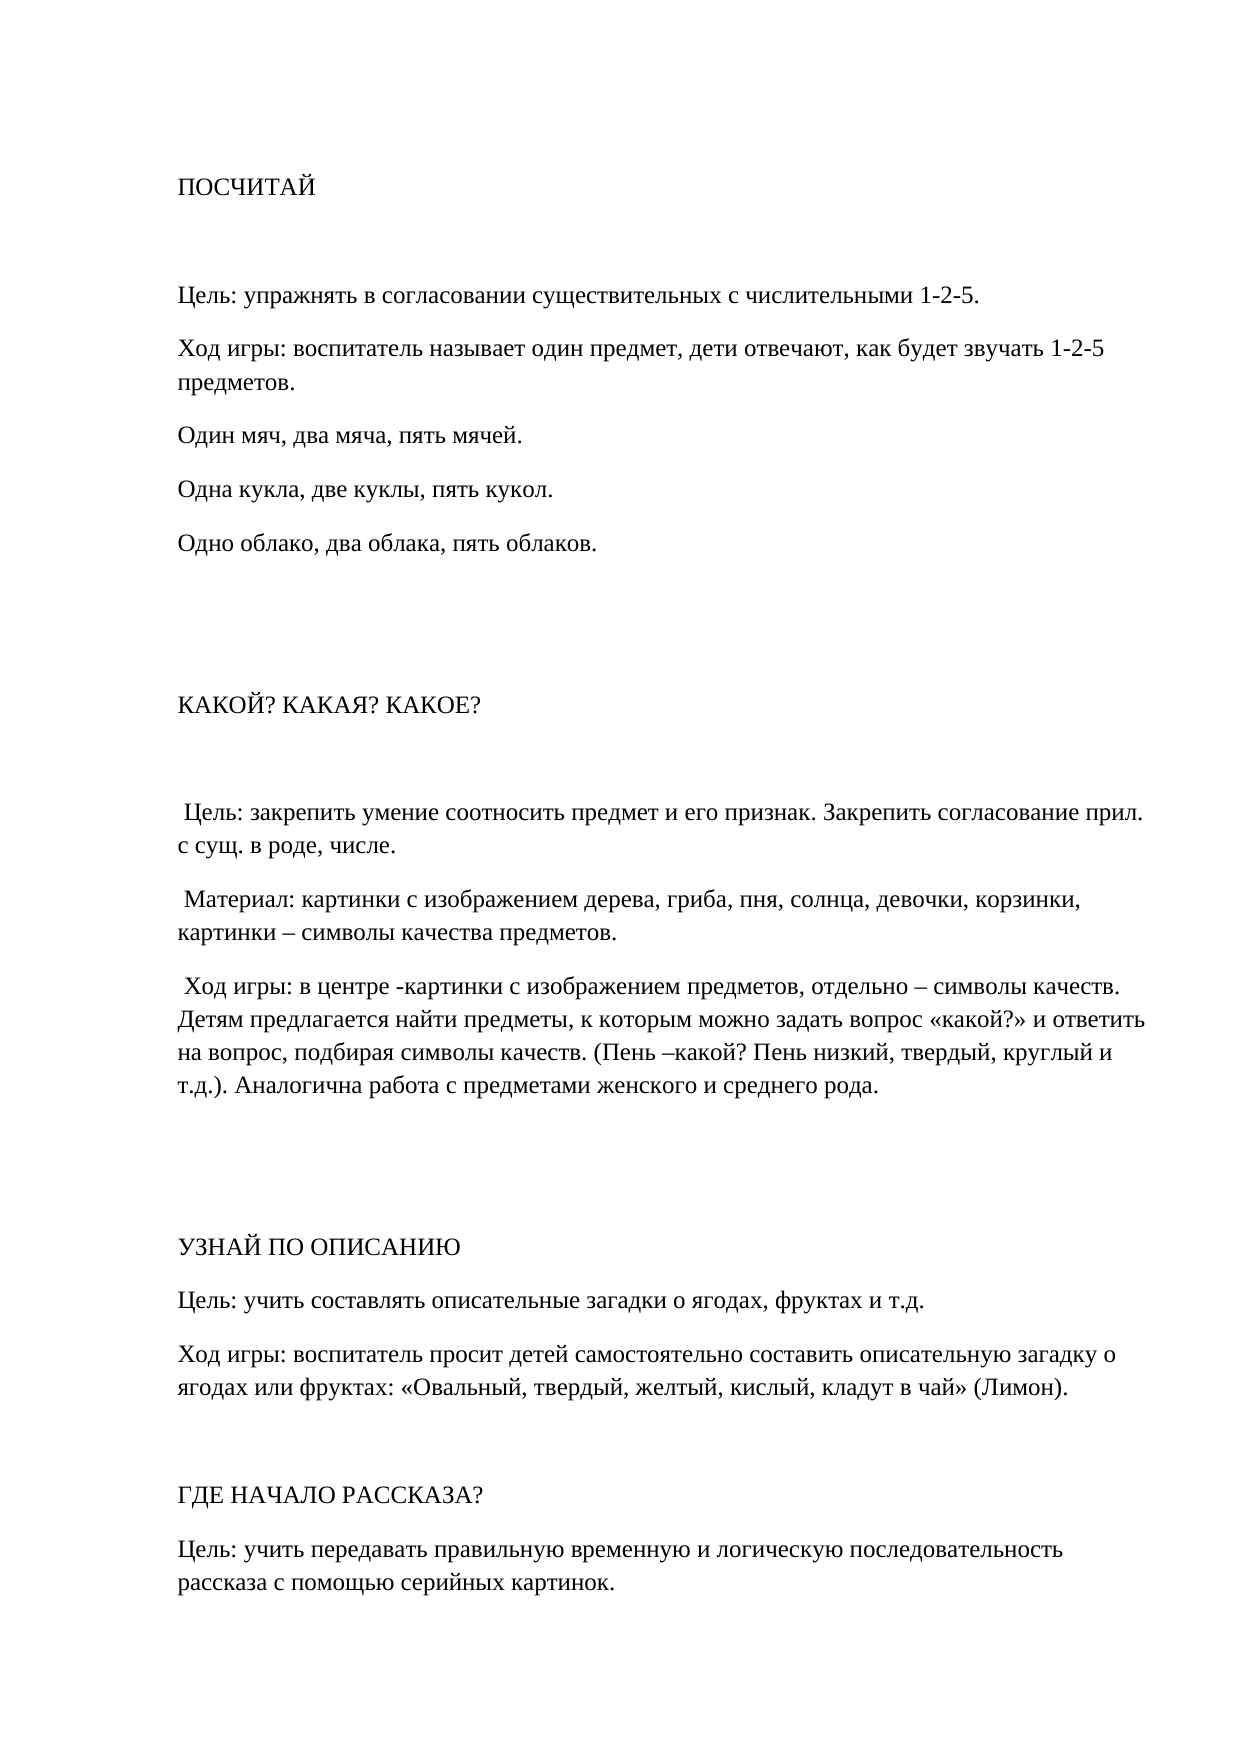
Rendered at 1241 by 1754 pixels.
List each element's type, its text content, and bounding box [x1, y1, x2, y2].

text Цель: закрепить умение соотносить предмет и его признак. Закрепить согласование прил. с сущ. в роде, числе. [177, 797, 1152, 859]
text Цель: учить составлять описательные загадки о ягодах, фруктах и т.д. [177, 1286, 1152, 1314]
text Цель: учить передавать правильную временную и логическую последовательность рассказа с помощью серийных картинок. [177, 1534, 1152, 1596]
text Одно облако, два облака, пять облаков. [177, 528, 1152, 557]
text Одна кукла, две куклы, пять кукол. [177, 474, 1152, 503]
text Цель: упражнять в согласовании существительных с числительными 1-2-5. [177, 280, 1152, 308]
text УЗНАЙ ПО ОПИСАНИЮ [177, 1232, 1152, 1261]
text Ход игры: в центре -картинки с изображением предметов, отдельно – символы качеств. Детям предлагается найти предметы, к которым можно задать вопрос «какой?» и ответить на вопрос, подбирая символы качеств. (Пень –какой? Пень низкий, твердый, круглый и т.д.). Аналогична работа с предметами женского и среднего рода. [177, 971, 1152, 1099]
text Ход игры: воспитатель просит детей самостоятельно составить описательную загадку о ягодах или фруктах: «Овальный, твердый, желтый, кислый, кладут в чай» (Лимон). [177, 1339, 1152, 1401]
text Один мяч, два мяча, пять мячей. [177, 420, 1152, 449]
text ГДЕ НАЧАЛО РАССКАЗА? [177, 1480, 1152, 1509]
text Ход игры: воспитатель называет один предмет, дети отвечают, как будет звучать 1-2-5 предметов. [177, 333, 1152, 395]
text КАКОЙ? КАКАЯ? КАКОЕ? [177, 690, 1152, 718]
text ПОСЧИТАЙ [177, 172, 1152, 201]
text Материал: картинки с изображением дерева, гриба, пня, солнца, девочки, корзинки, картинки – символы качества предметов. [177, 884, 1152, 946]
